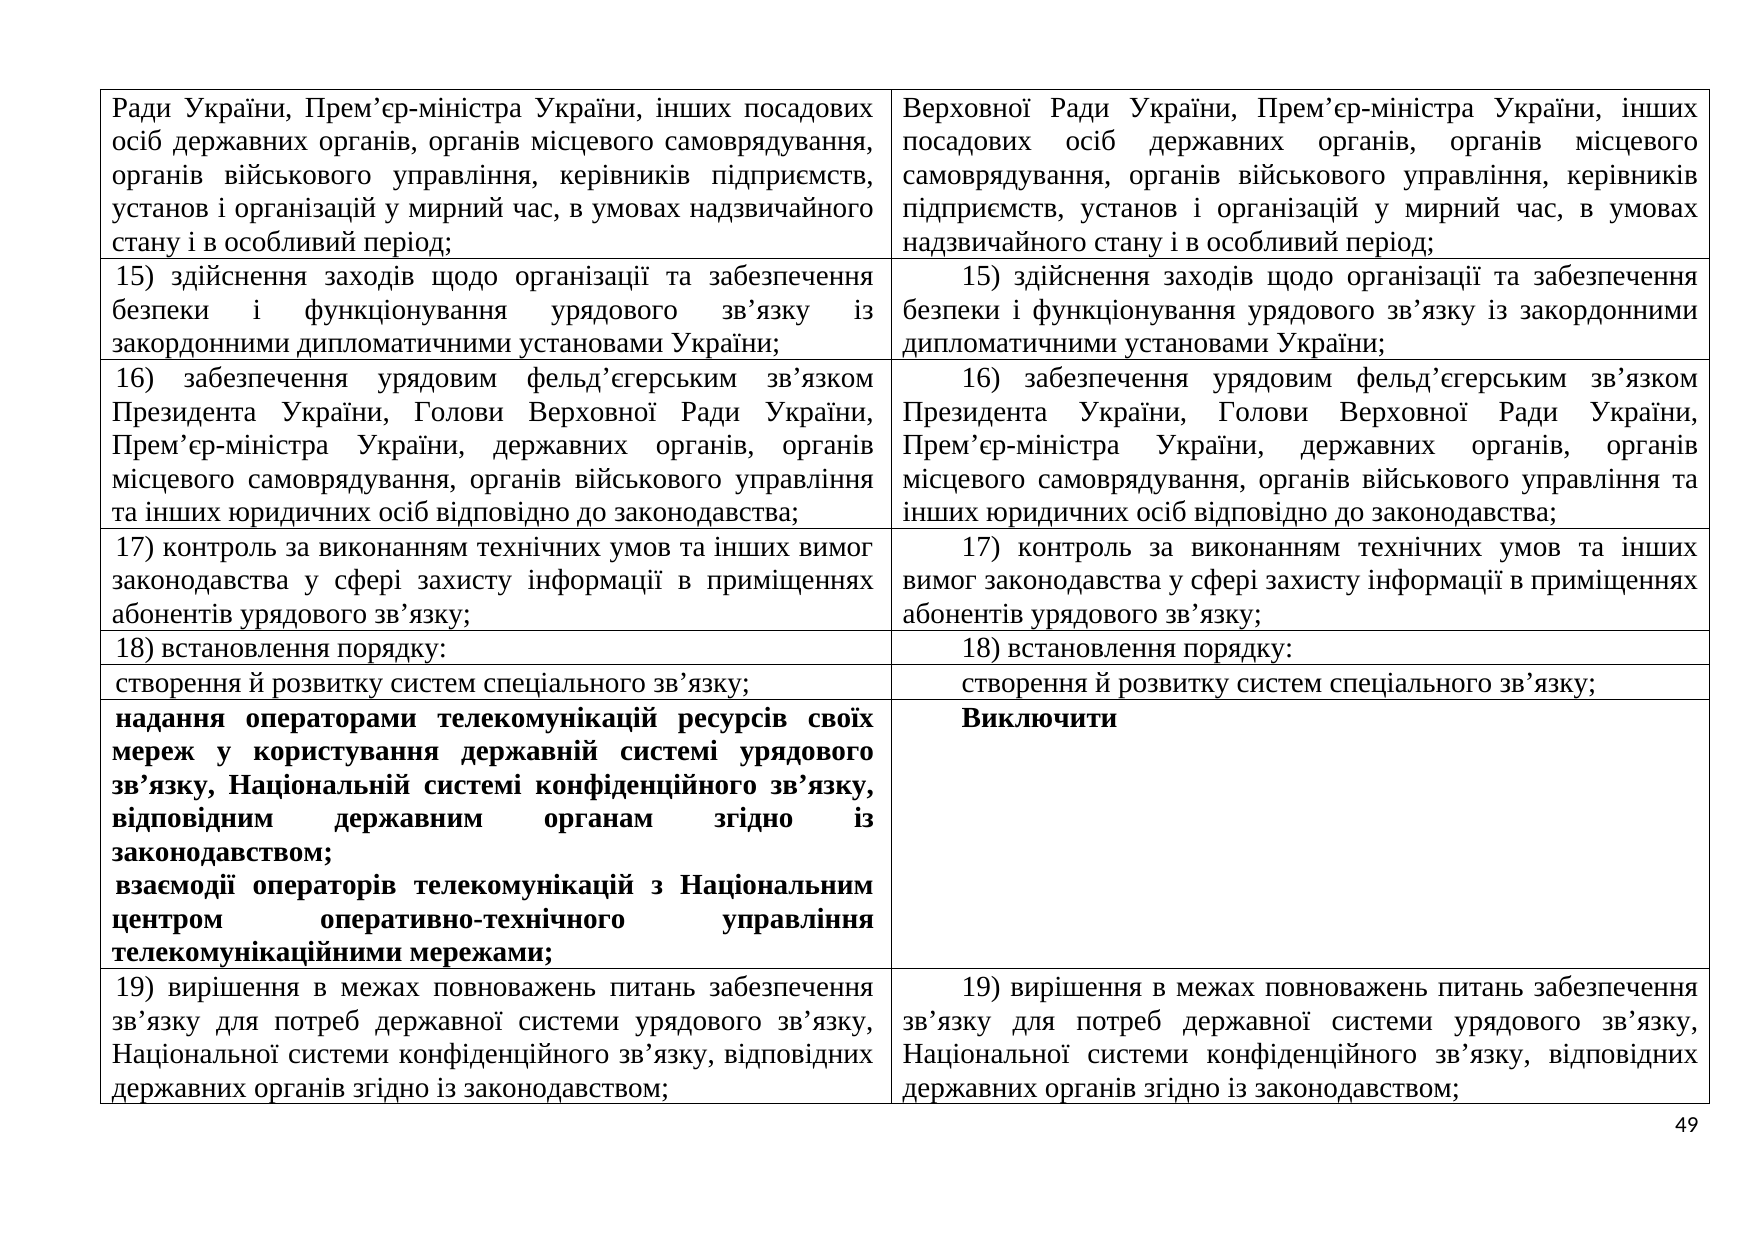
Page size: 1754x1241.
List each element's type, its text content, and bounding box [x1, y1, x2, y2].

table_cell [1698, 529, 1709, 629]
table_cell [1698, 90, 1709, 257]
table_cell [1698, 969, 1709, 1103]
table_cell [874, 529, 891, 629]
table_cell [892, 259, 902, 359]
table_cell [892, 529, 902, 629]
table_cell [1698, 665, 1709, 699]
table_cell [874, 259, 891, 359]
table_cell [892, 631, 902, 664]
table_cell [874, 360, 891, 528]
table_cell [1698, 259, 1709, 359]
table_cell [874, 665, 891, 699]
table_cell Виключити [892, 700, 1709, 968]
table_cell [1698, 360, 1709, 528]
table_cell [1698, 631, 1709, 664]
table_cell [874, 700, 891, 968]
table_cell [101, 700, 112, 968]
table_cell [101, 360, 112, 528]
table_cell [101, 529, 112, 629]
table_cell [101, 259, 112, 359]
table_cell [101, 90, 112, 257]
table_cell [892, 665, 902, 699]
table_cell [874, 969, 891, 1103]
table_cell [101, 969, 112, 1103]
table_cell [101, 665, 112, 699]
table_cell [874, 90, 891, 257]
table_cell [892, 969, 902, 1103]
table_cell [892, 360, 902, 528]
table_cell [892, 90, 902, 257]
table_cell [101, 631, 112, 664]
